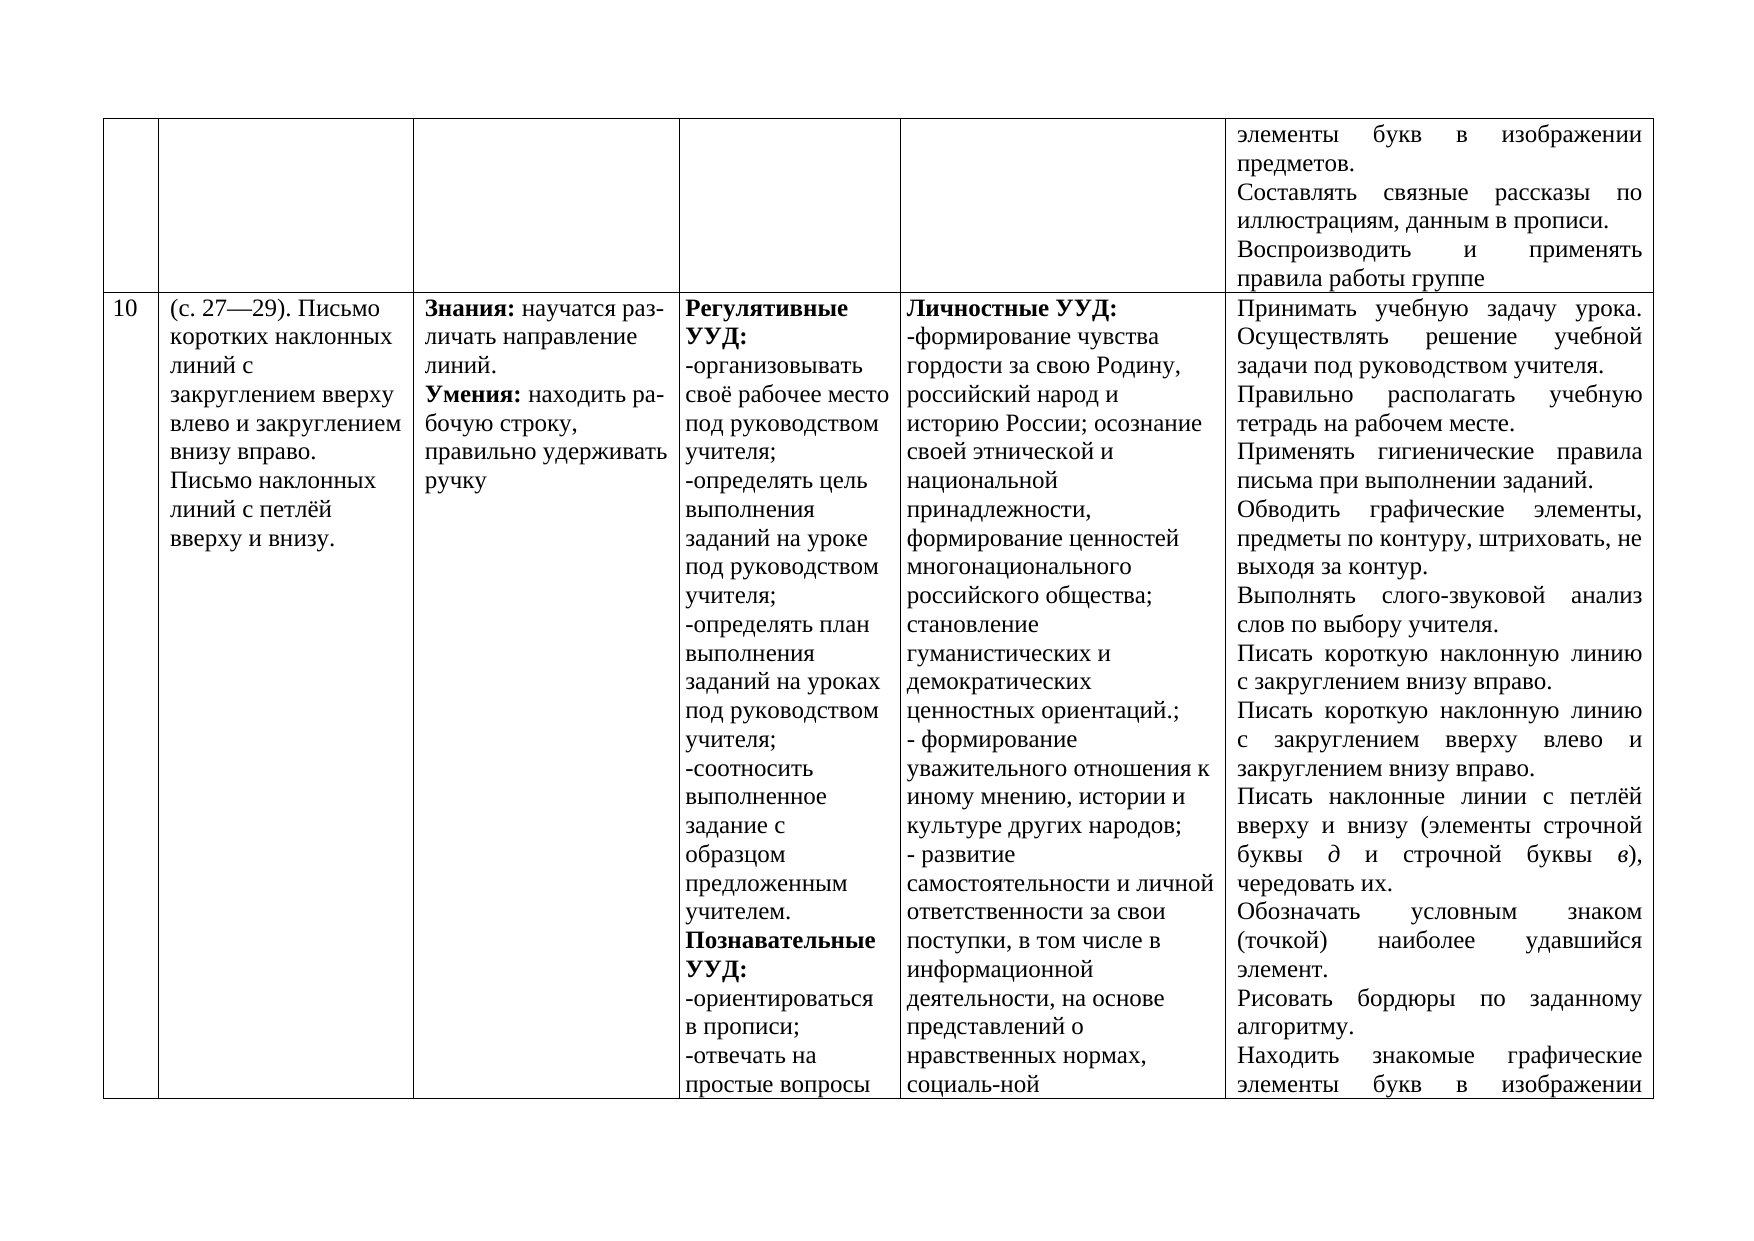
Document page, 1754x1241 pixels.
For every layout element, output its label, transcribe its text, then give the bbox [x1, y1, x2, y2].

table_cell 9 [104, 119, 158, 292]
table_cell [680, 293, 900, 1098]
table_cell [901, 293, 1225, 1098]
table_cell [414, 119, 679, 292]
table_cell 10 [104, 293, 158, 1098]
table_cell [159, 293, 413, 1098]
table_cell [1226, 293, 1653, 1098]
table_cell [1226, 119, 1653, 292]
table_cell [159, 119, 413, 292]
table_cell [414, 293, 679, 1098]
